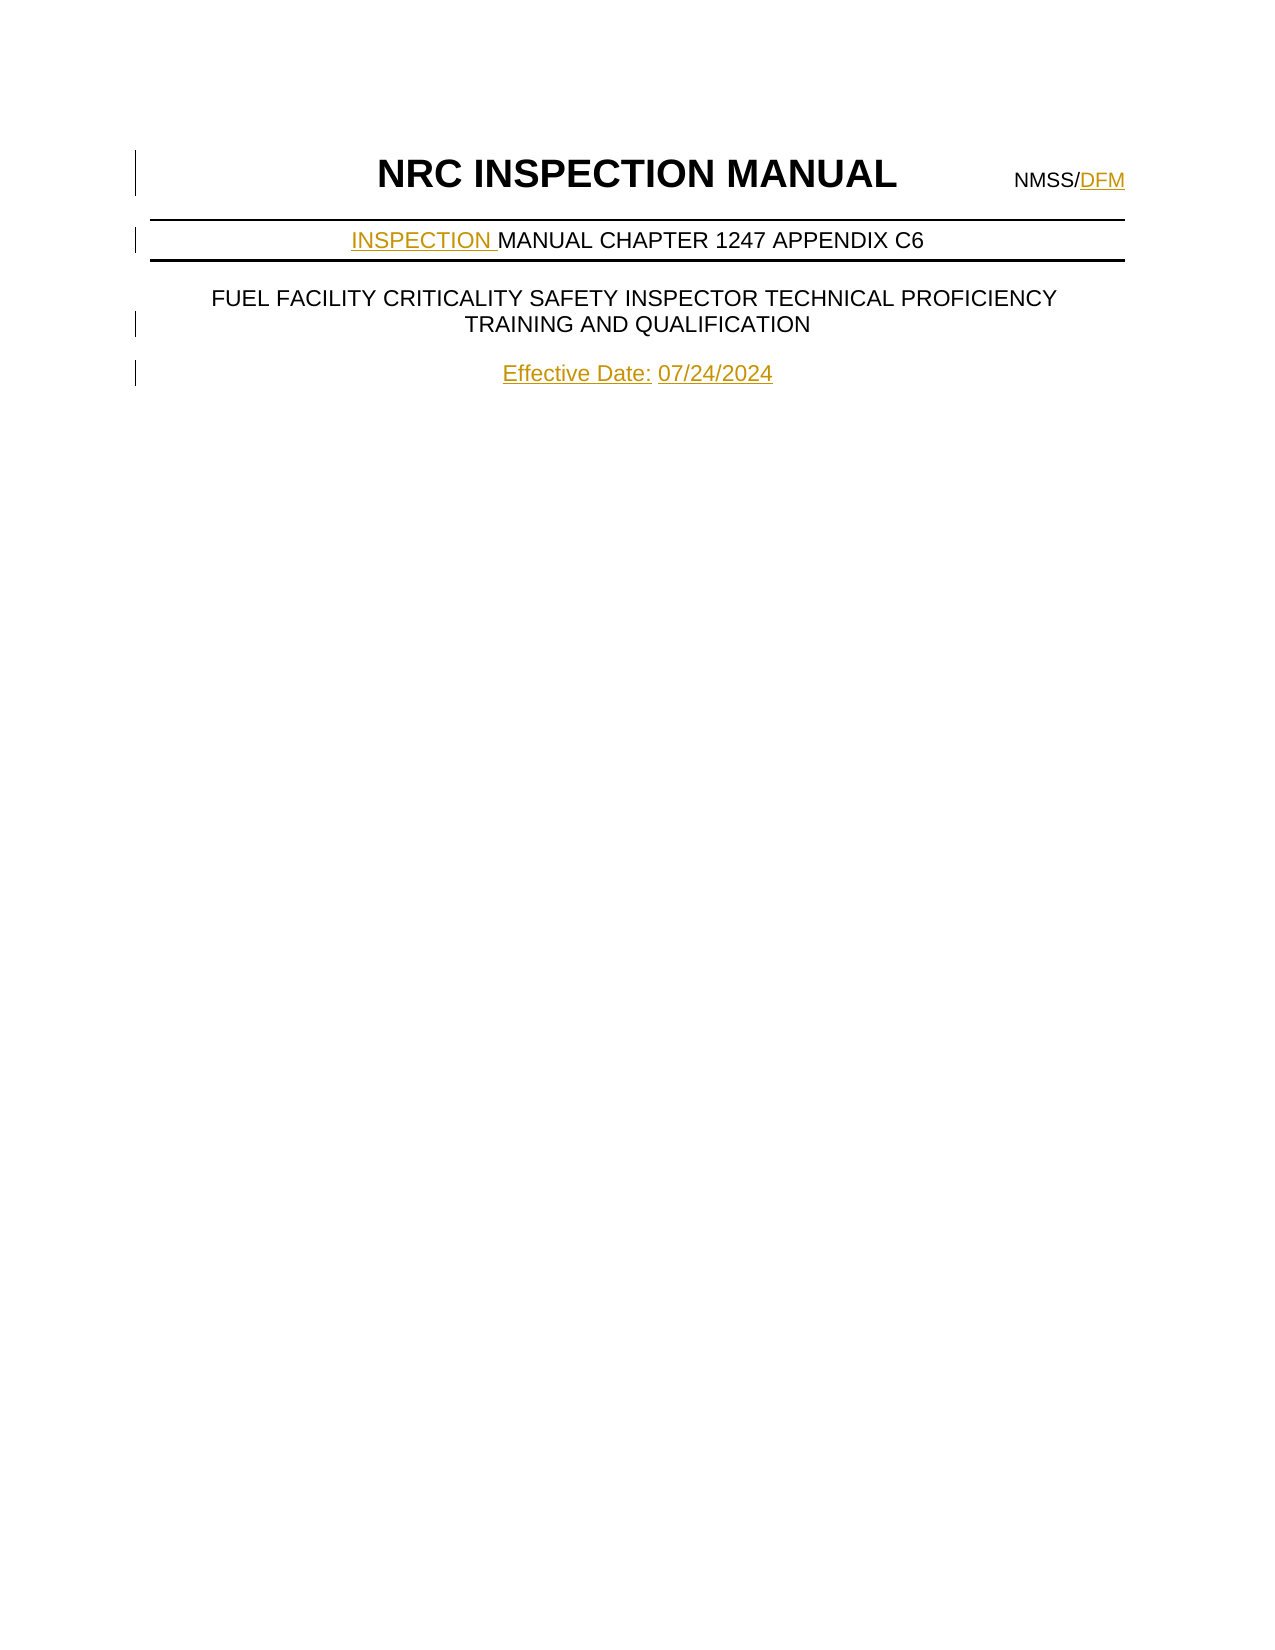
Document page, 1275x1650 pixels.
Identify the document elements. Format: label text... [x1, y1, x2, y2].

text NRC INSPECTION MANUAL NMSS/ [150, 150, 1125, 196]
text MANUAL CHAPTER 1247 APPENDIX C6 [150, 221, 1125, 259]
title FUEL FACILITY CRITICALITY SAFETY INSPECTOR TECHNICAL PROFICIENCY TRAINING AND QUALIFICATION [150, 284, 1125, 337]
